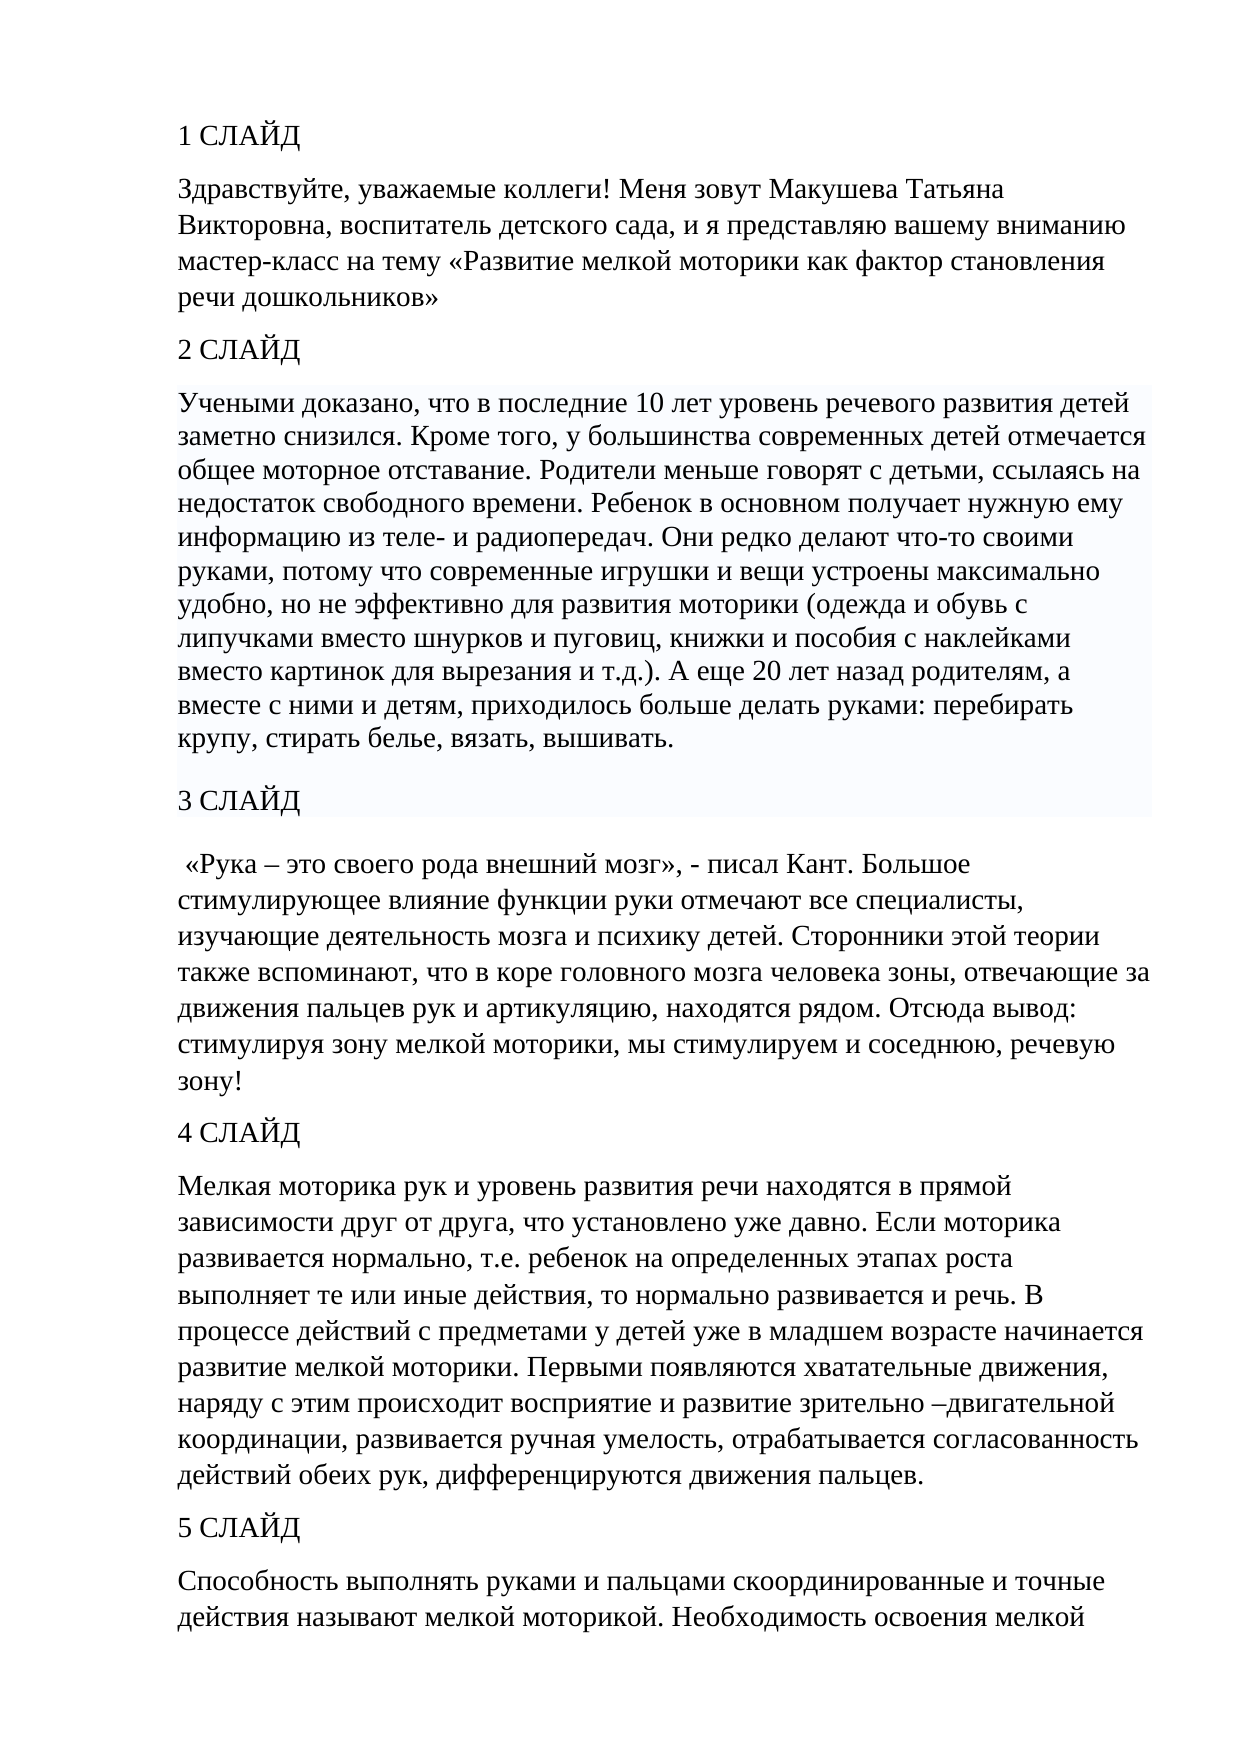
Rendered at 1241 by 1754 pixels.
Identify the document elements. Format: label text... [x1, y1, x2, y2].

text 4 СЛАЙД [177, 1116, 1152, 1149]
text 2 СЛАЙД [177, 332, 1152, 366]
text Учеными доказано, что в последние 10 лет уровень речевого развития детей заметно снизился. Кроме того, у большинства современных детей отмечается общее моторное отставание. Родители меньше говорят с детьми, ссылаясь на недостаток свободного времени. Ребенок в основном получает нужную ему информацию из теле- и радиопередач. Они редко делают что-то своими руками, потому что современные игрушки и вещи устроены максимально удобно, но не эффективно для развития моторики (одежда и обувь с липучками вместо шнурков и пуговиц, книжки и пособия с наклейками вместо картинок для вырезания и т.д.). А еще 20 лет назад родителям, а вместе с ними и детям, приходилось больше делать руками: перебирать крупу, стирать белье, вязать, вышивать. [177, 385, 1152, 754]
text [177, 1563, 1152, 1633]
text 5 СЛАЙД [177, 1510, 1152, 1544]
text 1 СЛАЙД [177, 118, 1152, 152]
text 3 СЛАЙД [177, 783, 1152, 817]
text «Рука – это своего рода внешний мозг», - писал Кант. Большое стимулирующее влияние функции руки отмечают все специалисты, изучающие деятельность мозга и психику детей. Сторонники этой теории также вспоминают, что в коре головного мозга человека зоны, отвечающие за движения пальцев рук и артикуляцию, находятся рядом. Отсюда вывод: стимулируя зону мелкой моторики, мы стимулируем и соседнюю, речевую зону! [177, 846, 1152, 1096]
text Здравствуйте, уважаемые коллеги! Меня зовут Макушева Татьяна Викторовна, воспитатель детского сада, и я представляю вашему вниманию мастер-класс на тему «Развитие мелкой моторики как фактор становления речи дошкольников» [177, 171, 1152, 313]
text Мелкая моторика рук и уровень развития речи находятся в прямой зависимости друг от друга, что установлено уже давно. Если моторика развивается нормально, т.е. ребенок на определенных этапах роста выполняет те или иные действия, то нормально развивается и речь. В процессе действий с предметами у детей уже в младшем возрасте начинается развитие мелкой моторики. Первыми появляются хватательные движения, наряду с этим происходит восприятие и развитие зрительно –двигательной координации, развивается ручная умелость, отрабатывается согласованность действий обеих рук, дифференцируются движения пальцев. [177, 1168, 1152, 1491]
